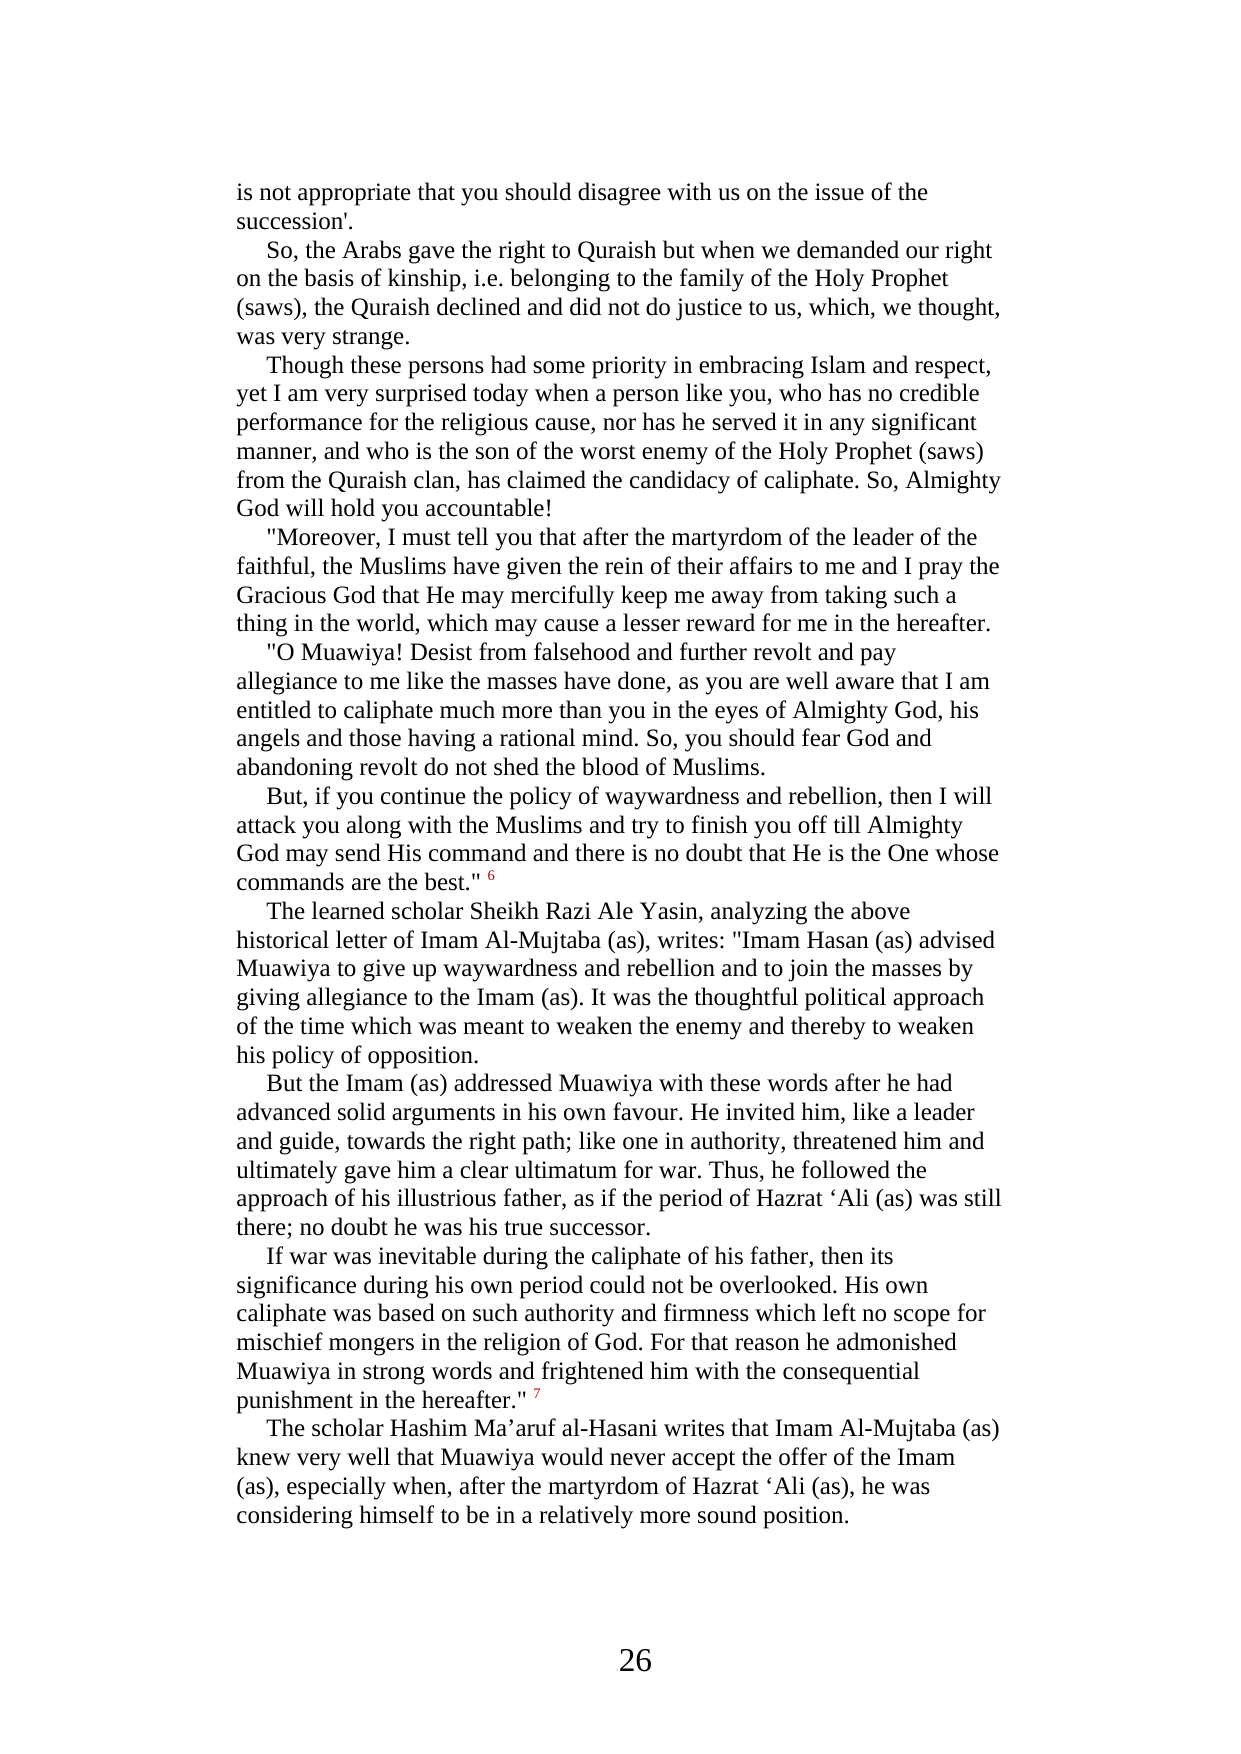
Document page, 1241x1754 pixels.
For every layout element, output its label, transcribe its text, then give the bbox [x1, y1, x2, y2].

text "O Muawiya! Desist from falsehood and further revolt and pay allegiance to me like the masses have done, as you are well aware that I am entitled to caliphate much more than you in the eyes of Almighty God, his angels and those having a rational mind. So, you should fear God and abandoning revolt do not shed the blood of Muslims. [236, 637, 1004, 781]
text The scholar Hashim Ma’aruf al-Hasani writes that Imam Al-Mujtaba (as) knew very well that Muawiya would never accept the offer of the Imam (as), especially when, after the martyrdom of Hazrat ‘Ali (as), he was considering himself to be in a relatively more sound position. [236, 1413, 1004, 1528]
text The learned scholar Sheikh Razi Ale Yasin, analyzing the above historical letter of Imam Al-Mujtaba (as), writes: "Imam Hasan (as) advised Muawiya to give up waywardness and rebellion and to join the masses by giving allegiance to the Imam (as). It was the thoughtful political approach of the time which was meant to weaken the enemy and thereby to weaken his policy of opposition. [236, 896, 1004, 1068]
text But, if you continue the policy of waywardness and rebellion, then I will attack you along with the Muslims and try to finish you off till Almighty God may send His command and there is no doubt that He is the One whose commands are the best." 6 [236, 781, 1004, 896]
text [236, 177, 1004, 235]
text Though these persons had some priority in embracing Islam and respect, yet I am very surprised today when a person like you, who has no credible performance for the religious cause, nor has he served it in any significant manner, and who is the son of the worst enemy of the Holy Prophet (saws) from the Quraish clan, has claimed the candidacy of caliphate. So, Almighty God will hold you accountable! [236, 350, 1004, 522]
text But the Imam (as) addressed Muawiya with these words after he had advanced solid arguments in his own favour. He invited him, like a leader and guide, towards the right path; like one in authority, threatened him and ultimately gave him a clear ultimatum for war. Thus, he followed the approach of his illustrious father, as if the period of Hazrat ‘Ali (as) was still there; no doubt he was his true successor. [236, 1068, 1004, 1241]
text "Moreover, I must tell you that after the martyrdom of the leader of the faithful, the Muslims have given the rein of their affairs to me and I pray the Gracious God that He may mercifully keep me away from taking such a thing in the world, which may cause a lesser reward for me in the hereafter. [236, 522, 1004, 637]
text So, the Arabs gave the right to Quraish but when we demanded our right on the basis of kinship, i.e. belonging to the family of the Holy Prophet (saws), the Quraish declined and did not do justice to us, which, we thought, was very strange. [236, 235, 1004, 350]
text If war was inevitable during the caliphate of his father, then its significance during his own period could not be overlooked. His own caliphate was based on such authority and firmness which left no scope for mischief mongers in the religion of God. For that reason he admonished Muawiya in strong words and frightened him with the consequential punishment in the hereafter." 7 [236, 1241, 1004, 1413]
